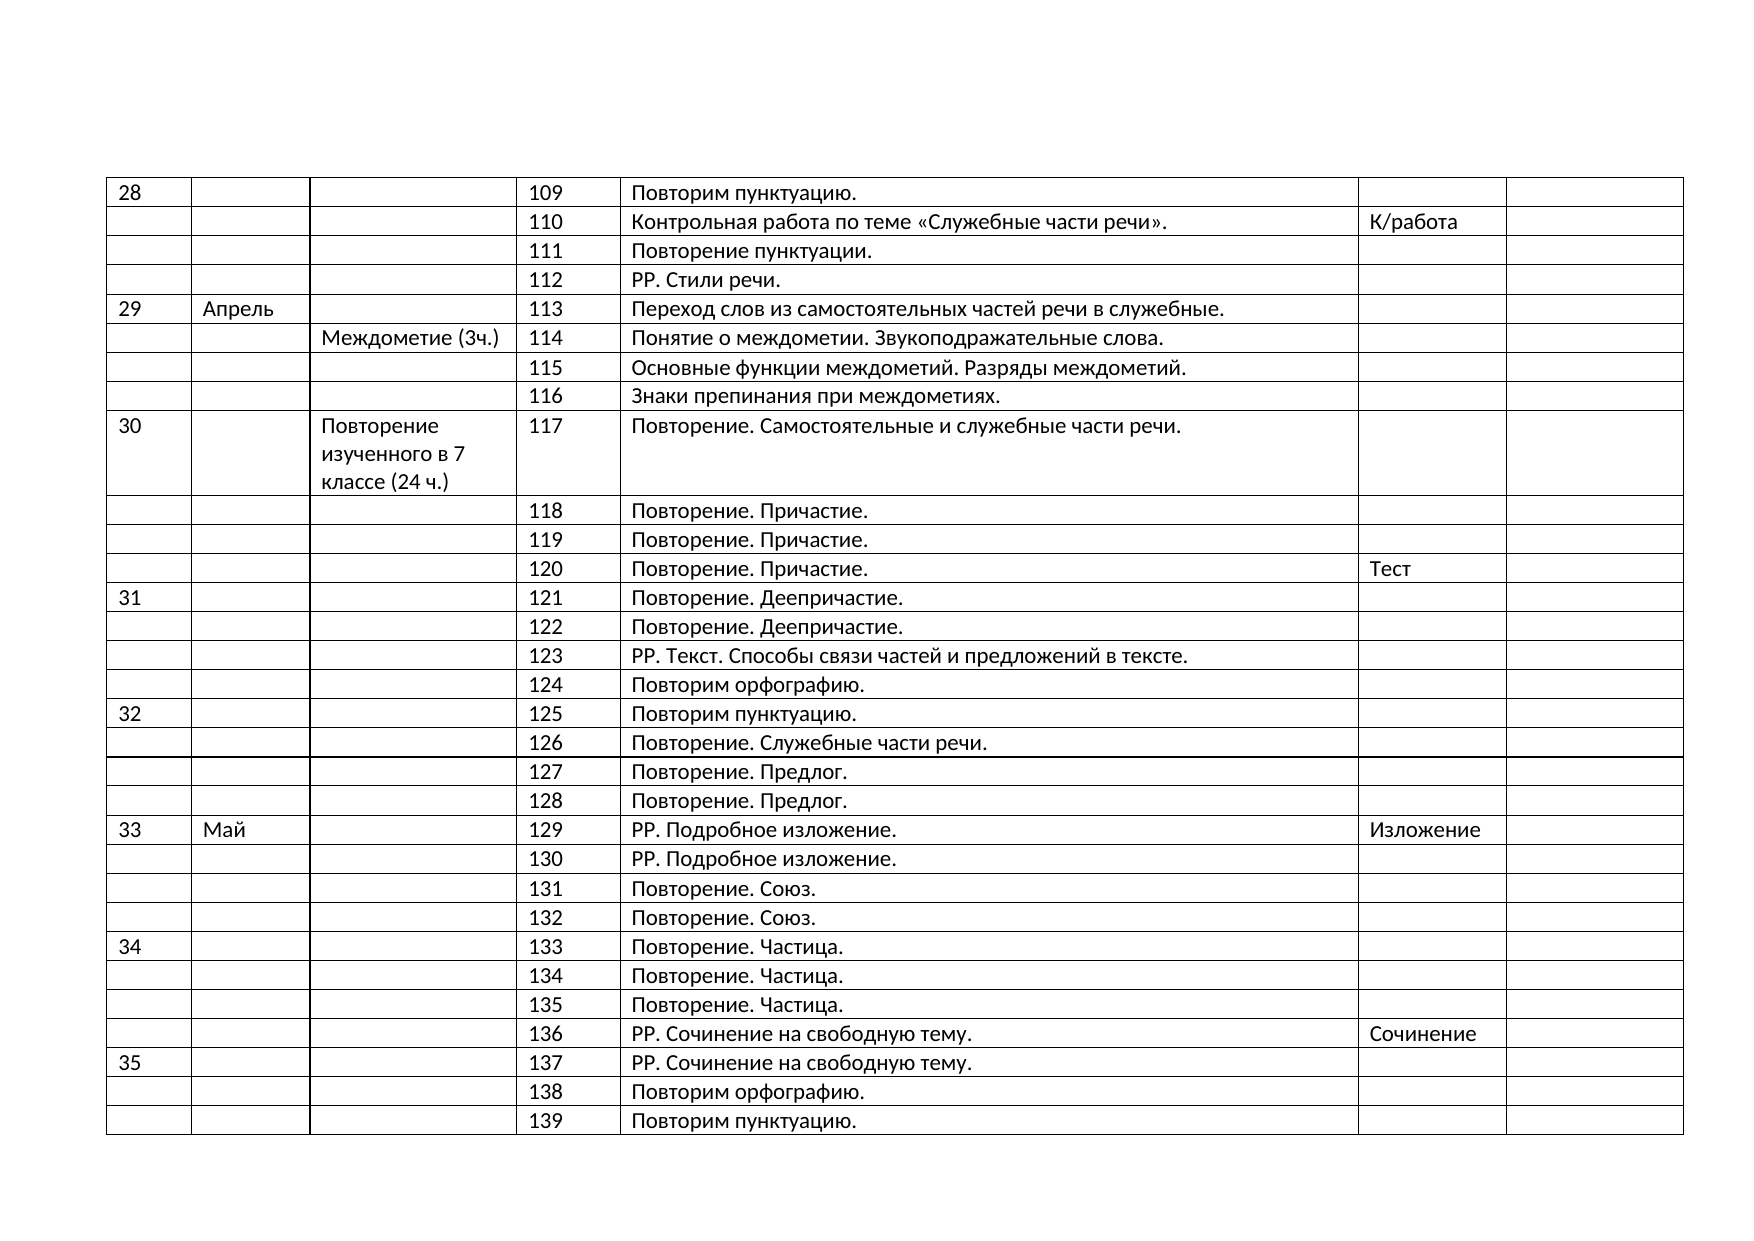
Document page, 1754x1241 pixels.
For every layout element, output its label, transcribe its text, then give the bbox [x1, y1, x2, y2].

table_cell [192, 845, 309, 873]
table_cell [311, 353, 516, 381]
table_cell [192, 874, 309, 902]
table_cell [1507, 932, 1683, 960]
table_cell [311, 382, 516, 410]
table_cell Изложение [1359, 816, 1506, 843]
table_cell [1359, 411, 1506, 495]
table_cell [1507, 1019, 1683, 1047]
table_cell 135 [517, 990, 620, 1018]
table_cell [1359, 845, 1506, 873]
table_cell [1507, 554, 1683, 582]
table_cell [1359, 786, 1506, 814]
table_cell 110 [517, 207, 620, 235]
table_cell [192, 786, 309, 814]
table_cell [107, 324, 191, 352]
table_cell [192, 554, 309, 582]
table_cell [1507, 1106, 1683, 1134]
table_cell 31 [107, 583, 191, 611]
table_cell 137 [517, 1048, 620, 1076]
table_cell [1359, 236, 1506, 264]
table_cell [1507, 382, 1683, 410]
table_cell 109 [517, 178, 620, 206]
table_cell 34 [107, 932, 191, 960]
table_cell [1359, 382, 1506, 410]
table_cell [311, 816, 516, 843]
table_cell [107, 903, 191, 931]
table_cell [1359, 324, 1506, 352]
table_cell Контрольная работа по теме «Служебные части речи». [621, 207, 1358, 235]
table_cell [192, 699, 309, 727]
table_cell [107, 1077, 191, 1105]
table_cell Повторение. Частица. [621, 990, 1358, 1018]
table_cell 29 [107, 295, 191, 322]
table_cell Повторение. Служебные части речи. [621, 728, 1358, 756]
table_cell [1507, 758, 1683, 785]
table_cell [311, 641, 516, 669]
table_cell [311, 932, 516, 960]
table_cell 123 [517, 641, 620, 669]
table_cell Знаки препинания при междометиях. [621, 382, 1358, 410]
table_cell [311, 961, 516, 989]
table_cell [107, 207, 191, 235]
table_cell [192, 324, 309, 352]
table_cell [311, 699, 516, 727]
table_cell 111 [517, 236, 620, 264]
table_cell [1359, 932, 1506, 960]
table_cell [1359, 1077, 1506, 1105]
table_cell [1507, 874, 1683, 902]
table_cell РР. Сочинение на свободную тему. [621, 1048, 1358, 1076]
table_cell [192, 265, 309, 293]
table_cell [192, 1048, 309, 1076]
table_cell [1359, 641, 1506, 669]
table_cell [192, 961, 309, 989]
table_cell 136 [517, 1019, 620, 1047]
table_cell 139 [517, 1106, 620, 1134]
table_cell [311, 1019, 516, 1047]
table_cell [192, 207, 309, 235]
table_cell Сочинение [1359, 1019, 1506, 1047]
table_cell Повторение. Частица. [621, 932, 1358, 960]
table_cell [1359, 265, 1506, 293]
table_cell [311, 1077, 516, 1105]
table_cell РР. Подробное изложение. [621, 816, 1358, 843]
table_cell [1359, 525, 1506, 553]
table_cell Повторим орфографию. [621, 1077, 1358, 1105]
table_cell [192, 903, 309, 931]
table_cell Переход слов из самостоятельных частей речи в служебные. [621, 295, 1358, 322]
table_cell [311, 583, 516, 611]
table_cell [192, 353, 309, 381]
table_cell 133 [517, 932, 620, 960]
table_cell РР. Подробное изложение. [621, 845, 1358, 873]
table_cell [192, 496, 309, 524]
table_cell [1507, 699, 1683, 727]
table_cell [1507, 353, 1683, 381]
table_cell 117 [517, 411, 620, 495]
table_cell [1507, 295, 1683, 322]
table_cell [192, 178, 309, 206]
table_cell [192, 728, 309, 756]
table_cell [311, 207, 516, 235]
table_cell Повторение изученного в 7 классе (24 ч.) [311, 411, 516, 495]
table_cell Повторение. Союз. [621, 874, 1358, 902]
table_cell Повторение. Причастие. [621, 554, 1358, 582]
table_cell РР. Сочинение на свободную тему. [621, 1019, 1358, 1047]
table_cell [311, 1106, 516, 1134]
table_cell [107, 758, 191, 785]
table_cell [1359, 728, 1506, 756]
table_cell [1359, 758, 1506, 785]
table_cell 120 [517, 554, 620, 582]
table_cell [107, 1019, 191, 1047]
table_cell [1507, 961, 1683, 989]
table_cell [192, 1077, 309, 1105]
table_cell [107, 961, 191, 989]
table_cell [1507, 411, 1683, 495]
table_cell [311, 786, 516, 814]
table_cell [1359, 903, 1506, 931]
table_cell 121 [517, 583, 620, 611]
table_cell [311, 554, 516, 582]
table_cell [192, 382, 309, 410]
table_cell [1507, 612, 1683, 640]
table_cell [107, 728, 191, 756]
table_cell [192, 525, 309, 553]
table_cell [1507, 816, 1683, 843]
table_cell [192, 236, 309, 264]
table_cell 35 [107, 1048, 191, 1076]
table_cell [1507, 525, 1683, 553]
table_cell [1359, 874, 1506, 902]
table_cell [1359, 583, 1506, 611]
table_cell [311, 728, 516, 756]
table_cell [311, 178, 516, 206]
table_cell РР. Текст. Способы связи частей и предложений в тексте. [621, 641, 1358, 669]
table_cell [311, 236, 516, 264]
table_cell [107, 641, 191, 669]
table_cell [1507, 265, 1683, 293]
table_cell 114 [517, 324, 620, 352]
table_cell Повторение. Предлог. [621, 758, 1358, 785]
table_cell [1507, 583, 1683, 611]
table_cell [1359, 1048, 1506, 1076]
table_cell [107, 554, 191, 582]
table_cell 33 [107, 816, 191, 843]
table_cell 129 [517, 816, 620, 843]
table_cell [311, 295, 516, 322]
table_cell [311, 845, 516, 873]
table_cell К/работа [1359, 207, 1506, 235]
table_cell [311, 670, 516, 698]
table_cell [107, 382, 191, 410]
table_cell [311, 903, 516, 931]
table_cell 138 [517, 1077, 620, 1105]
table_cell [192, 1106, 309, 1134]
table_cell Повторим пунктуацию. [621, 699, 1358, 727]
table_cell Повторение. Самостоятельные и служебные части речи. [621, 411, 1358, 495]
table_cell 127 [517, 758, 620, 785]
table_cell [1507, 845, 1683, 873]
table_cell 122 [517, 612, 620, 640]
table_cell 112 [517, 265, 620, 293]
table_cell 131 [517, 874, 620, 902]
table_cell 124 [517, 670, 620, 698]
table_cell РР. Стили речи. [621, 265, 1358, 293]
table_cell [1359, 496, 1506, 524]
table_cell Апрель [192, 295, 309, 322]
table_cell Повторим орфографию. [621, 670, 1358, 698]
table_cell [107, 845, 191, 873]
table_cell [1507, 207, 1683, 235]
table_cell Май [192, 816, 309, 843]
table_cell [107, 990, 191, 1018]
table_cell Тест [1359, 554, 1506, 582]
table_cell [107, 612, 191, 640]
table_cell Повторение. Частица. [621, 961, 1358, 989]
table_cell Междометие (3ч.) [311, 324, 516, 352]
table_cell [1359, 699, 1506, 727]
table_cell [107, 525, 191, 553]
table_cell [311, 525, 516, 553]
table_cell [1507, 641, 1683, 669]
table_cell [107, 670, 191, 698]
table_cell Основные функции междометий. Разряды междометий. [621, 353, 1358, 381]
table_cell [311, 874, 516, 902]
table_cell [192, 641, 309, 669]
table_cell 118 [517, 496, 620, 524]
table_cell [192, 932, 309, 960]
table_cell [107, 353, 191, 381]
table_cell [311, 265, 516, 293]
table_cell 125 [517, 699, 620, 727]
table_cell Повторение пунктуации. [621, 236, 1358, 264]
table_cell 119 [517, 525, 620, 553]
table_cell 116 [517, 382, 620, 410]
table_cell [192, 411, 309, 495]
table_cell 134 [517, 961, 620, 989]
table_cell [192, 612, 309, 640]
table_cell [1507, 786, 1683, 814]
table_cell [107, 786, 191, 814]
table_cell [1359, 178, 1506, 206]
table_cell 30 [107, 411, 191, 495]
table_cell [1507, 990, 1683, 1018]
table_cell 132 [517, 903, 620, 931]
table_cell [1507, 496, 1683, 524]
table_cell [192, 1019, 309, 1047]
table_cell [107, 236, 191, 264]
table_cell [1359, 353, 1506, 381]
table_cell [311, 758, 516, 785]
table_cell [192, 990, 309, 1018]
table_cell [192, 670, 309, 698]
table_cell [1359, 295, 1506, 322]
table_cell Повторение. Деепричастие. [621, 612, 1358, 640]
table_cell [1507, 903, 1683, 931]
table_cell Повторение. Предлог. [621, 786, 1358, 814]
table_cell [1359, 961, 1506, 989]
table_cell [107, 496, 191, 524]
table_cell [107, 874, 191, 902]
table_cell Понятие о междометии. Звукоподражательные слова. [621, 324, 1358, 352]
table_cell [311, 496, 516, 524]
table_cell [192, 758, 309, 785]
table_cell [107, 1106, 191, 1134]
table_cell 28 [107, 178, 191, 206]
table_cell [1507, 178, 1683, 206]
table_cell 126 [517, 728, 620, 756]
table_cell Повторим пунктуацию. [621, 178, 1358, 206]
table_cell [1507, 1048, 1683, 1076]
table_cell [311, 612, 516, 640]
table_cell [311, 1048, 516, 1076]
table_cell Повторение. Причастие. [621, 496, 1358, 524]
table_cell 130 [517, 845, 620, 873]
table_cell [1507, 324, 1683, 352]
table_cell [1359, 670, 1506, 698]
table_cell [1507, 236, 1683, 264]
table_cell Повторение. Деепричастие. [621, 583, 1358, 611]
table_cell [192, 583, 309, 611]
table_cell 115 [517, 353, 620, 381]
table_cell Повторение. Союз. [621, 903, 1358, 931]
table_cell [1507, 728, 1683, 756]
table_cell 32 [107, 699, 191, 727]
table_cell [107, 265, 191, 293]
table_cell [1359, 990, 1506, 1018]
table_cell 128 [517, 786, 620, 814]
table_cell [1507, 670, 1683, 698]
table_cell 113 [517, 295, 620, 322]
table_cell [1507, 1077, 1683, 1105]
table_cell [1359, 1106, 1506, 1134]
table_cell Повторим пунктуацию. [621, 1106, 1358, 1134]
table_cell Повторение. Причастие. [621, 525, 1358, 553]
table_cell [1359, 612, 1506, 640]
table_cell [311, 990, 516, 1018]
